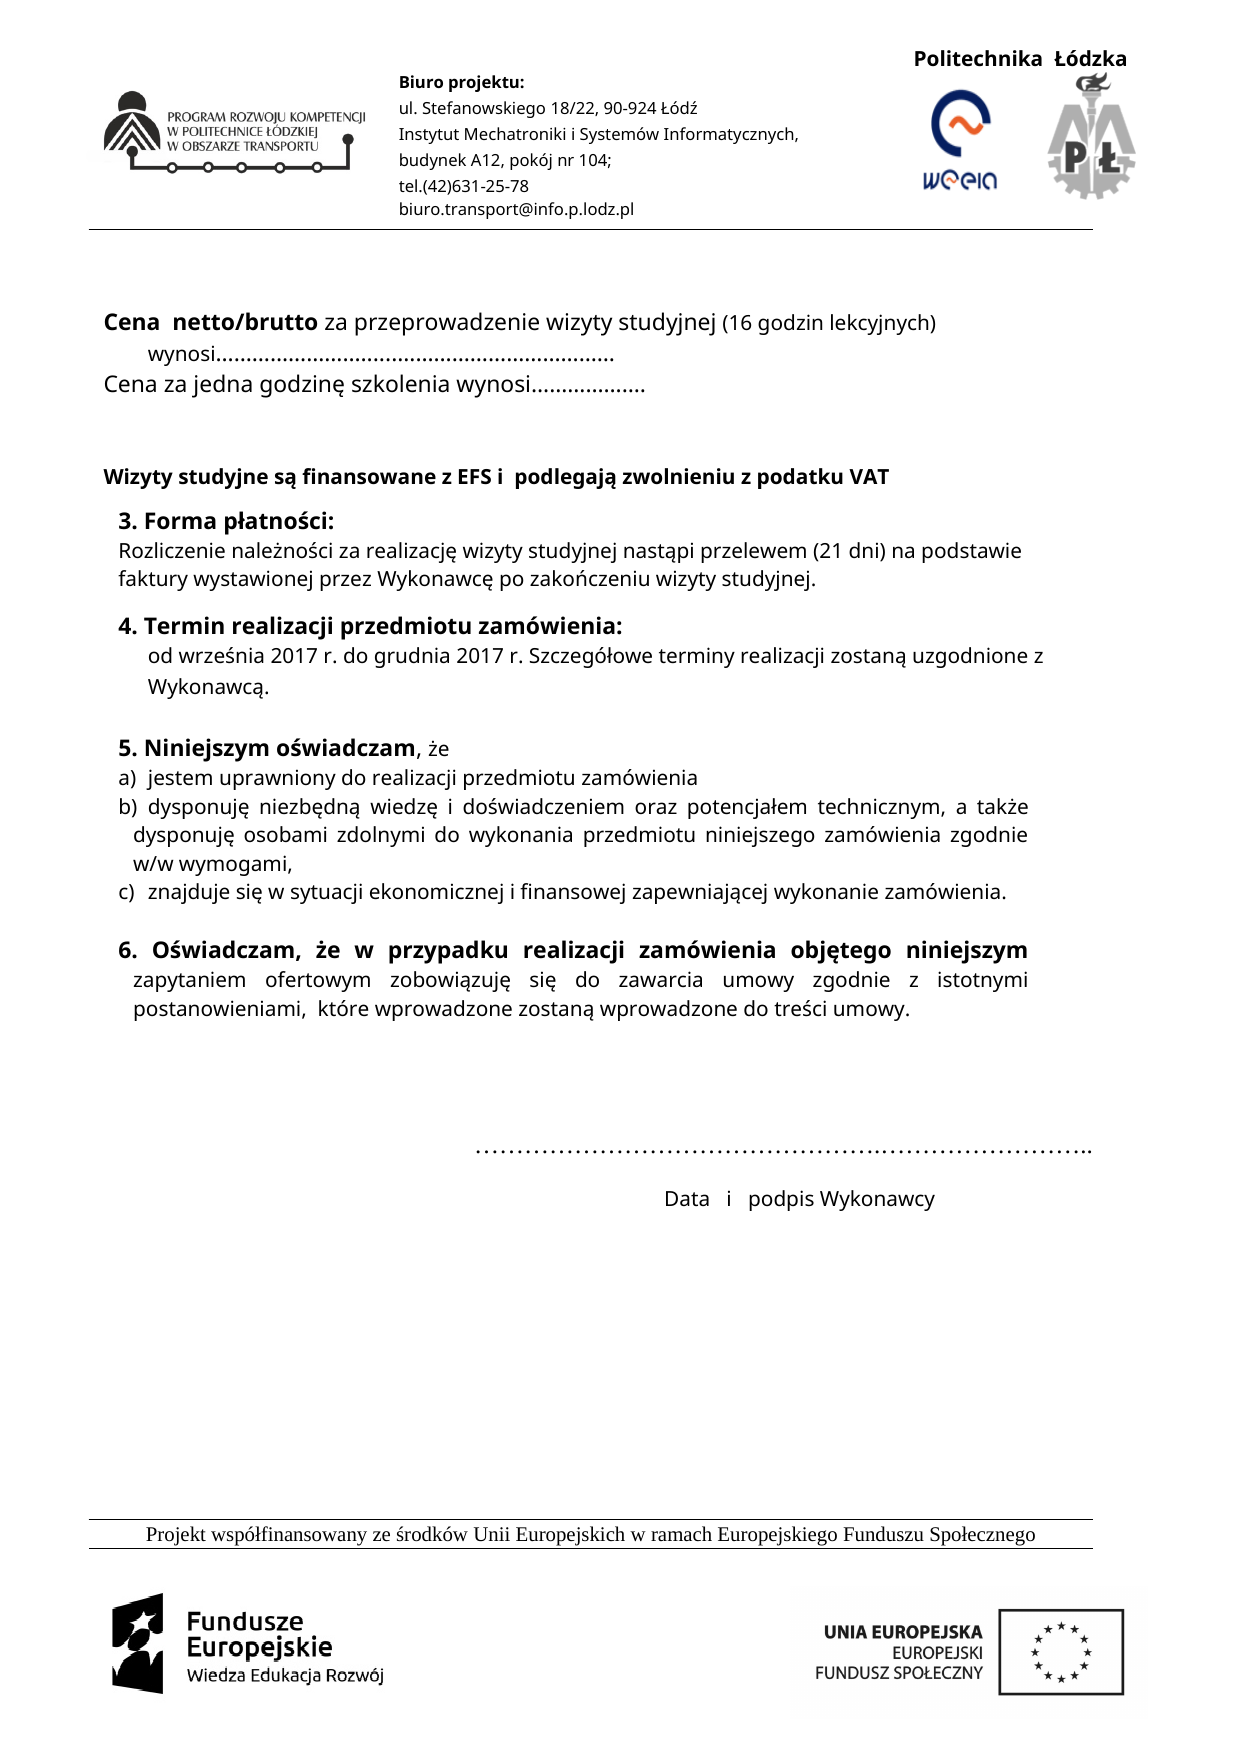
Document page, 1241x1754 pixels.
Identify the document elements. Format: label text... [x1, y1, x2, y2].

text 4. Termin realizacji przedmiotu zamówienia: [118, 610, 1093, 641]
picture [905, 76, 1004, 201]
picture [1047, 72, 1136, 200]
text b) dysponuję niezbędną wiedzę i doświadczeniem oraz potencjałem technicznym, a także dysponuję osobami zdolnymi do wykonania przedmiotu niniejszego zamówienia zgodnie w/w wymogami, [118, 792, 1029, 877]
text Wizyty studyjne są finansowane z EFS i podlegają zwolnieniu z podatku VAT [103, 462, 1093, 491]
text od września 2017 r. do grudnia 2017 r. Szczegółowe terminy realizacji zostaną uzgodnione z Wykonawcą. [148, 641, 1093, 701]
text Cena netto/brutto za przeprowadzenie wizyty studyjnej (16 godzin lekcyjnych) wynosi……………………......……………………………… [103, 306, 1093, 368]
picture [790, 1586, 1149, 1719]
text 6. Oświadczam, że w przypadku realizacji zamówienia objętego niniejszym zapytaniem ofertowym zobowiązuję się do zawarcia umowy zgodnie z istotnymi postanowieniami, które wprowadzone zostaną wprowadzone do treści umowy. [118, 934, 1029, 1022]
picture [85, 70, 384, 203]
text c) znajduje się w sytuacji ekonomicznej i finansowej zapewniającej wykonanie zamówienia. [118, 877, 1029, 906]
text Data i podpis Wykonawcy [118, 1184, 1093, 1212]
text ………………………………………….…………………….. [133, 1130, 1093, 1159]
text 3. Forma płatności: [118, 505, 1093, 536]
text Rozliczenie należności za realizację wizyty studyjnej nastąpi przelewem (21 dni) na podstawie faktury wystawionej przez Wykonawcę po zakończeniu wizyty studyjnej. [118, 536, 1093, 593]
text Cena za jedna godzinę szkolenia wynosi………………. [103, 368, 1093, 399]
text a) jestem uprawniony do realizacji przedmiotu zamówienia [118, 763, 1029, 792]
picture [87, 1586, 408, 1720]
text 5. Niniejszym oświadczam, że [118, 732, 1093, 763]
